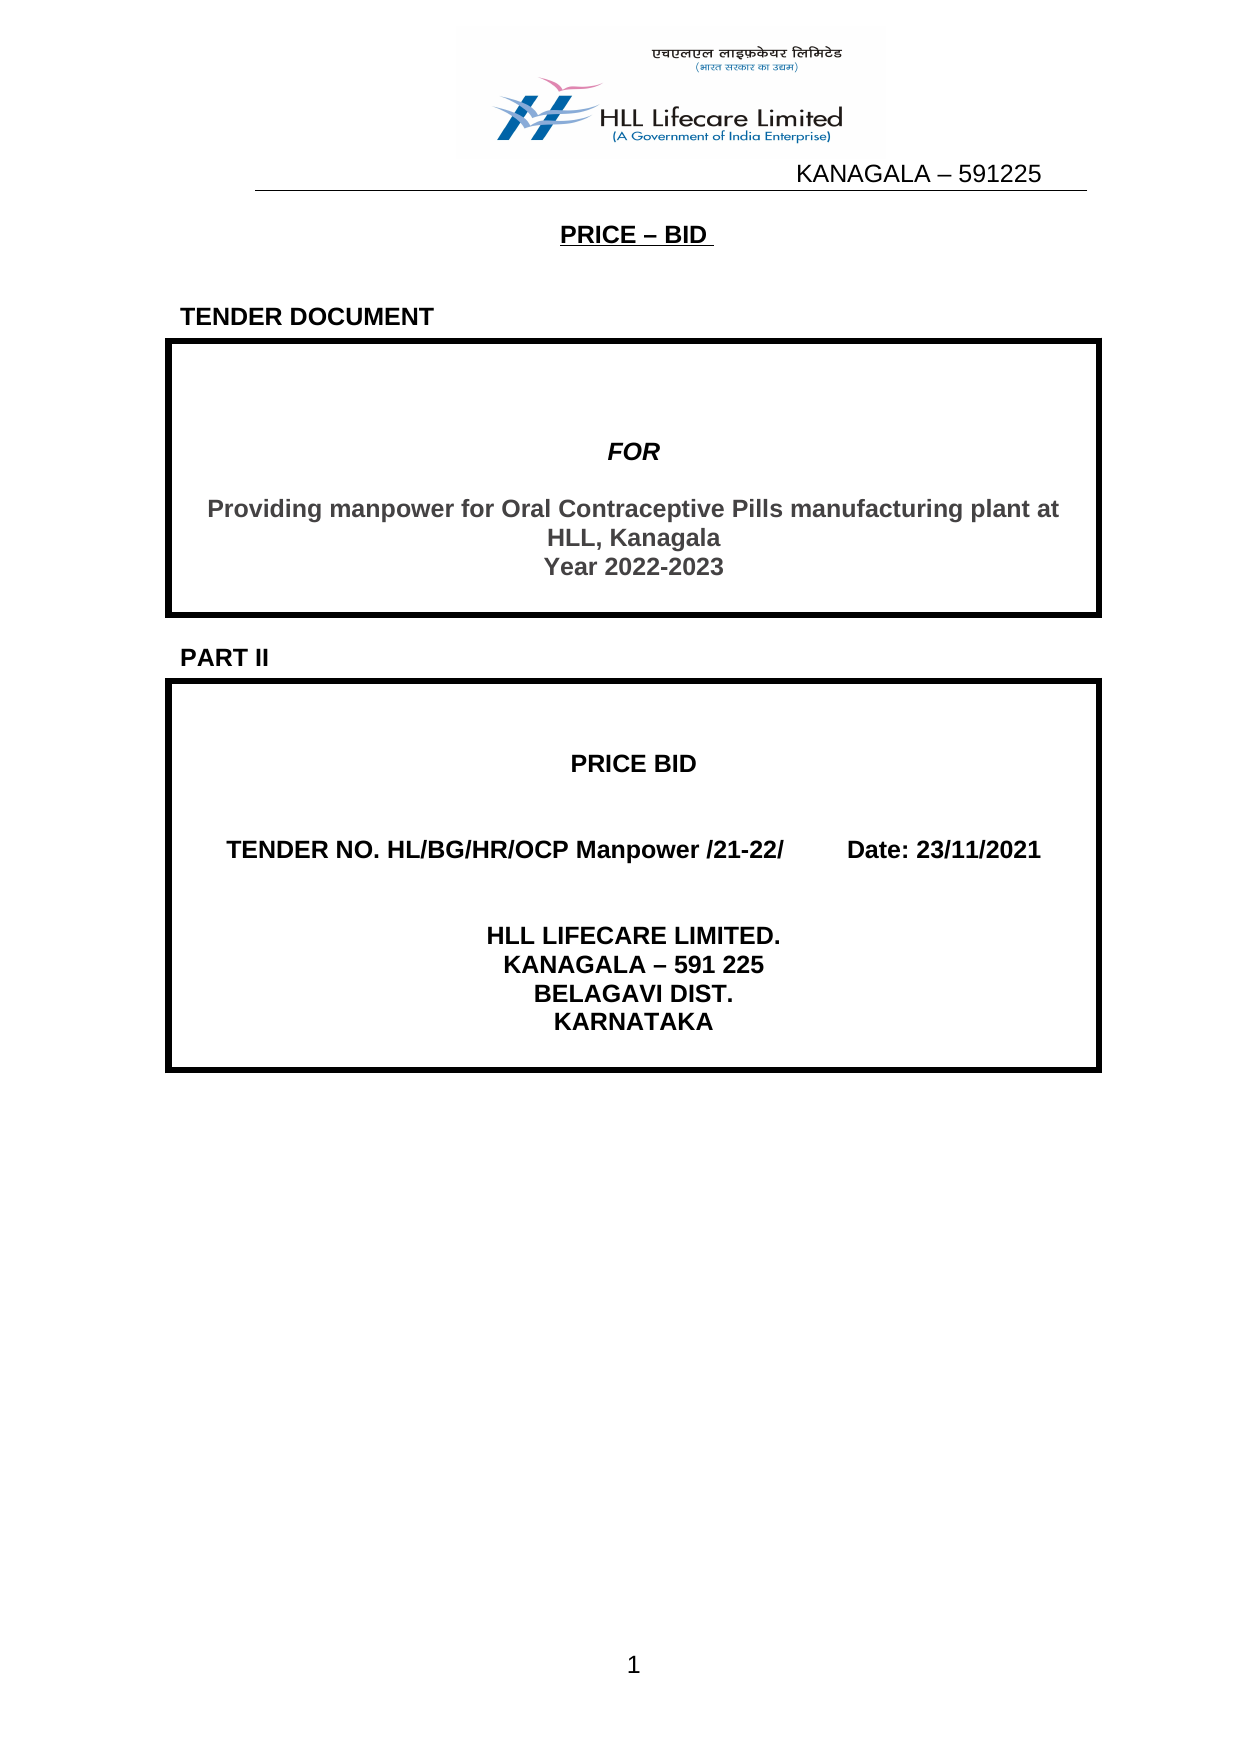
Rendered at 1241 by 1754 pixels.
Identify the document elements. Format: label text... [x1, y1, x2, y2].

text Providing manpower for Oral Contraceptive Pills manufacturing plant at HLL, Kanagala [180, 494, 1087, 552]
subtitle PART II [180, 643, 1087, 672]
subtitle TENDER DOCUMENT [180, 302, 1087, 331]
text KANAGALA – 591 225 [180, 950, 1087, 979]
text Year 2022-2023 [180, 552, 1087, 581]
text KARNATAKA [180, 1007, 1087, 1036]
picture [456, 26, 887, 159]
text PRICE BID [172, 684, 1096, 777]
text FOR [180, 437, 1087, 466]
text HLL LIFECARE LIMITED. [180, 921, 1087, 950]
text BELAGAVI DIST. [180, 979, 1087, 1007]
text TENDER NO. HL/BG/HR/OCP Manpower /21-22/ Date: 23/11/2021 [180, 835, 1087, 864]
text KANAGALA – 591225 [255, 159, 1087, 190]
subtitle PRICE – BID [180, 220, 1087, 249]
